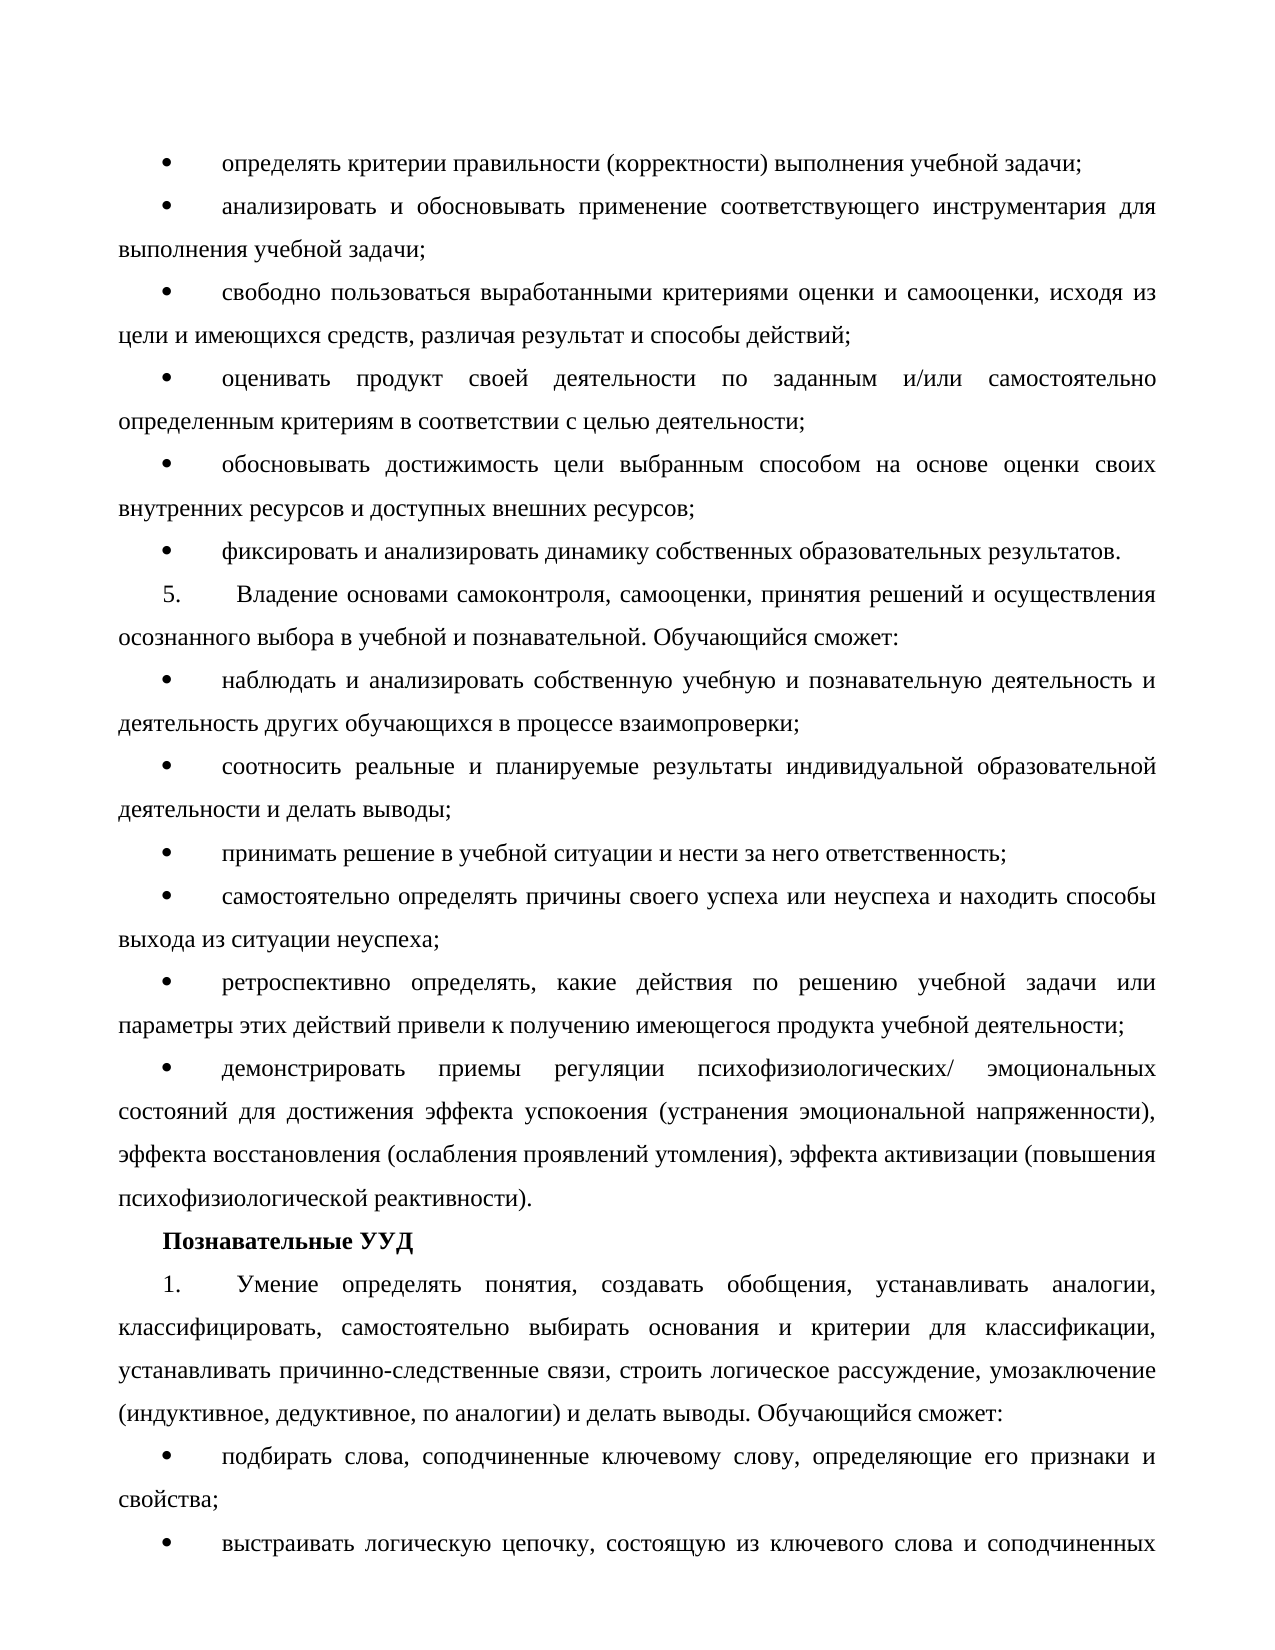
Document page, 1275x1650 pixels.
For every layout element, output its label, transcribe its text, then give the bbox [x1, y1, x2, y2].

list свободно пользоваться выработанными критериями оценки и самооценки, исходя из цели и имеющихся средств, различая результат и способы действий; [118, 277, 1157, 349]
list соотносить реальные и планируемые результаты индивидуальной образовательной деятельности и делать выводы; [118, 751, 1157, 823]
text Познавательные УУД [118, 1226, 1157, 1254]
list самостоятельно определять причины своего успеха или неуспеха и находить способы выхода из ситуации неуспеха; [118, 881, 1157, 953]
list демонстрировать приемы регуляции психофизиологических/ эмоциональных состояний для достижения эффекта успокоения (устранения эмоциональной напряженности), эффекта восстановления (ослабления проявлений утомления), эффекта активизации (повышения психофизиологической реактивности). [118, 1053, 1157, 1211]
list ретроспективно определять, какие действия по решению учебной задачи или параметры этих действий привели к получению имеющегося продукта учебной деятельности; [118, 967, 1157, 1039]
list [118, 1528, 1157, 1556]
list подбирать слова, соподчиненные ключевому слову, определяющие его признаки и свойства; [118, 1441, 1157, 1513]
list фиксировать и анализировать динамику собственных образовательных результатов. [118, 536, 1157, 564]
list Умение определять понятия, создавать обобщения, устанавливать аналогии, классифицировать, самостоятельно выбирать основания и критерии для классификации, устанавливать причинно-следственные связи, строить логическое рассуждение, умозаключение (индуктивное, дедуктивное, по аналогии) и делать выводы. Обучающийся сможет: [118, 1269, 1157, 1427]
list обосновывать достижимость цели выбранным способом на основе оценки своих внутренних ресурсов и доступных внешних ресурсов; [118, 449, 1157, 521]
list оценивать продукт своей деятельности по заданным и/или самостоятельно определенным критериям в соответствии с целью деятельности; [118, 363, 1157, 435]
list анализировать и обосновывать применение соответствующего инструментария для выполнения учебной задачи; [118, 191, 1157, 263]
list принимать решение в учебной ситуации и нести за него ответственность; [118, 838, 1157, 866]
list определять критерии правильности (корректности) выполнения учебной задачи; [118, 148, 1157, 176]
list наблюдать и анализировать собственную учебную и познавательную деятельность и деятельность других обучающихся в процессе взаимопроверки; [118, 665, 1157, 737]
list Владение основами самоконтроля, самооценки, принятия решений и осуществления осознанного выбора в учебной и познавательной. Обучающийся сможет: [118, 579, 1157, 651]
